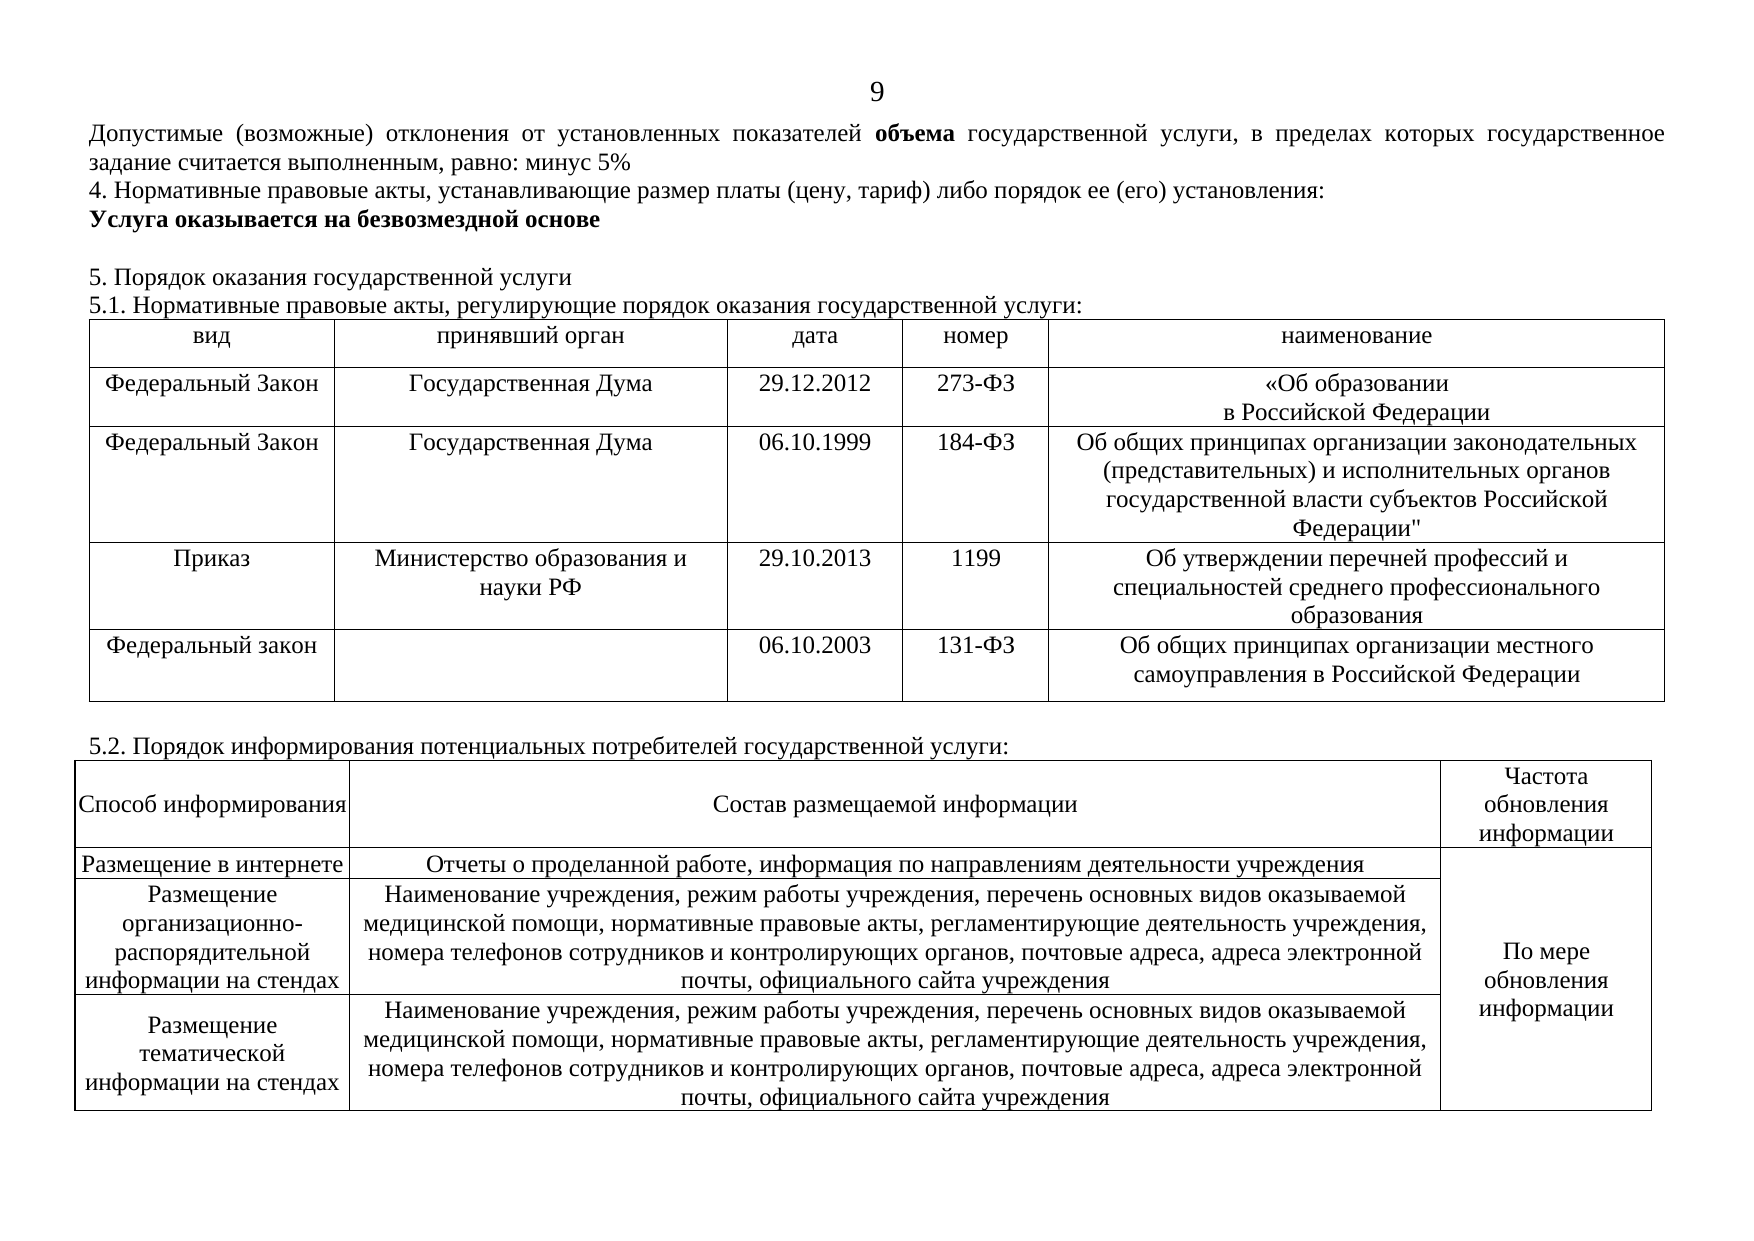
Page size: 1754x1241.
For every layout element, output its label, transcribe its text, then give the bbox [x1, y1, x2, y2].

table_cell 273-ФЗ [903, 368, 1048, 426]
table_cell Министерство образования и науки РФ [335, 543, 727, 629]
table_cell Наименование учреждения, режим работы учреждения, перечень основных видов оказываемой медицинской помощи, нормативные правовые акты, регламентирующие деятельность учреждения, номера телефонов сотрудников и контролирующих органов, почтовые адреса, адреса электронной почты, официального сайта учреждения [350, 879, 1440, 994]
table_header Состав размещаемой информации [350, 761, 1440, 847]
table_header Частота обновления информации [1441, 761, 1651, 847]
table_cell 184-ФЗ [903, 427, 1048, 542]
table_cell 131-ФЗ [903, 630, 1048, 701]
table_header принявший орган [335, 320, 727, 367]
text 5. Порядок оказания государственной услуги [89, 262, 1665, 291]
table_cell По мере обновления информации [1441, 848, 1651, 1110]
table_header номер [903, 320, 1048, 367]
table_cell Федеральный закон [90, 630, 334, 701]
table_cell Об общих принципах организации законодательных (представительных) и исполнительных органов государственной власти субъектов Российской Федерации" [1049, 427, 1664, 542]
table_cell [335, 630, 727, 701]
table_header дата [728, 320, 902, 367]
table_cell Об общих принципах организации местного самоуправления в Российской Федерации [1049, 630, 1664, 701]
text Услуга оказывается на безвозмездной основе [89, 204, 1665, 233]
table_header Способ информирования [76, 761, 349, 847]
table_header наименование [1049, 320, 1664, 367]
table_cell Государственная Дума [335, 368, 727, 426]
table_header вид [90, 320, 334, 367]
table_cell Отчеты о проделанной работе, информация по направлениям деятельности учреждения [350, 848, 1440, 878]
text 4. Нормативные правовые акты, устанавливающие размер платы (цену, тариф) либо порядок ее (его) установления: [89, 176, 1665, 204]
table_cell 29.10.2013 [728, 543, 902, 629]
table_cell Об утверждении перечней профессий и специальностей среднего профессионального образования [1049, 543, 1664, 629]
text 5.1. Нормативные правовые акты, регулирующие порядок оказания государственной услуги: [89, 291, 1665, 319]
table_cell Размещение в интернете [76, 848, 349, 878]
table_cell Размещение тематической информации на стендах [76, 995, 349, 1110]
table_cell «Об образовании в Российской Федерации [1049, 368, 1664, 426]
text 5.2. Порядок информирования потенциальных потребителей государственной услуги: [89, 731, 1665, 760]
table_cell 06.10.2003 [728, 630, 902, 701]
table_cell Приказ [90, 543, 334, 629]
table_cell Государственная Дума [335, 427, 727, 542]
table_cell Федеральный Закон [90, 368, 334, 426]
table_cell 29.12.2012 [728, 368, 902, 426]
text Допустимые (возможные) отклонения от установленных показателей объема государственной услуги, в пределах которых государственное задание считается выполненным, равно: минус 5% [89, 118, 1665, 176]
table_cell Наименование учреждения, режим работы учреждения, перечень основных видов оказываемой медицинской помощи, нормативные правовые акты, регламентирующие деятельность учреждения, номера телефонов сотрудников и контролирующих органов, почтовые адреса, адреса электронной почты, официального сайта учреждения [350, 995, 1440, 1110]
table_cell 1199 [903, 543, 1048, 629]
table_cell Федеральный Закон [90, 427, 334, 542]
table_cell 06.10.1999 [728, 427, 902, 542]
table_cell Размещение организационно-распорядительной информации на стендах [76, 879, 349, 994]
